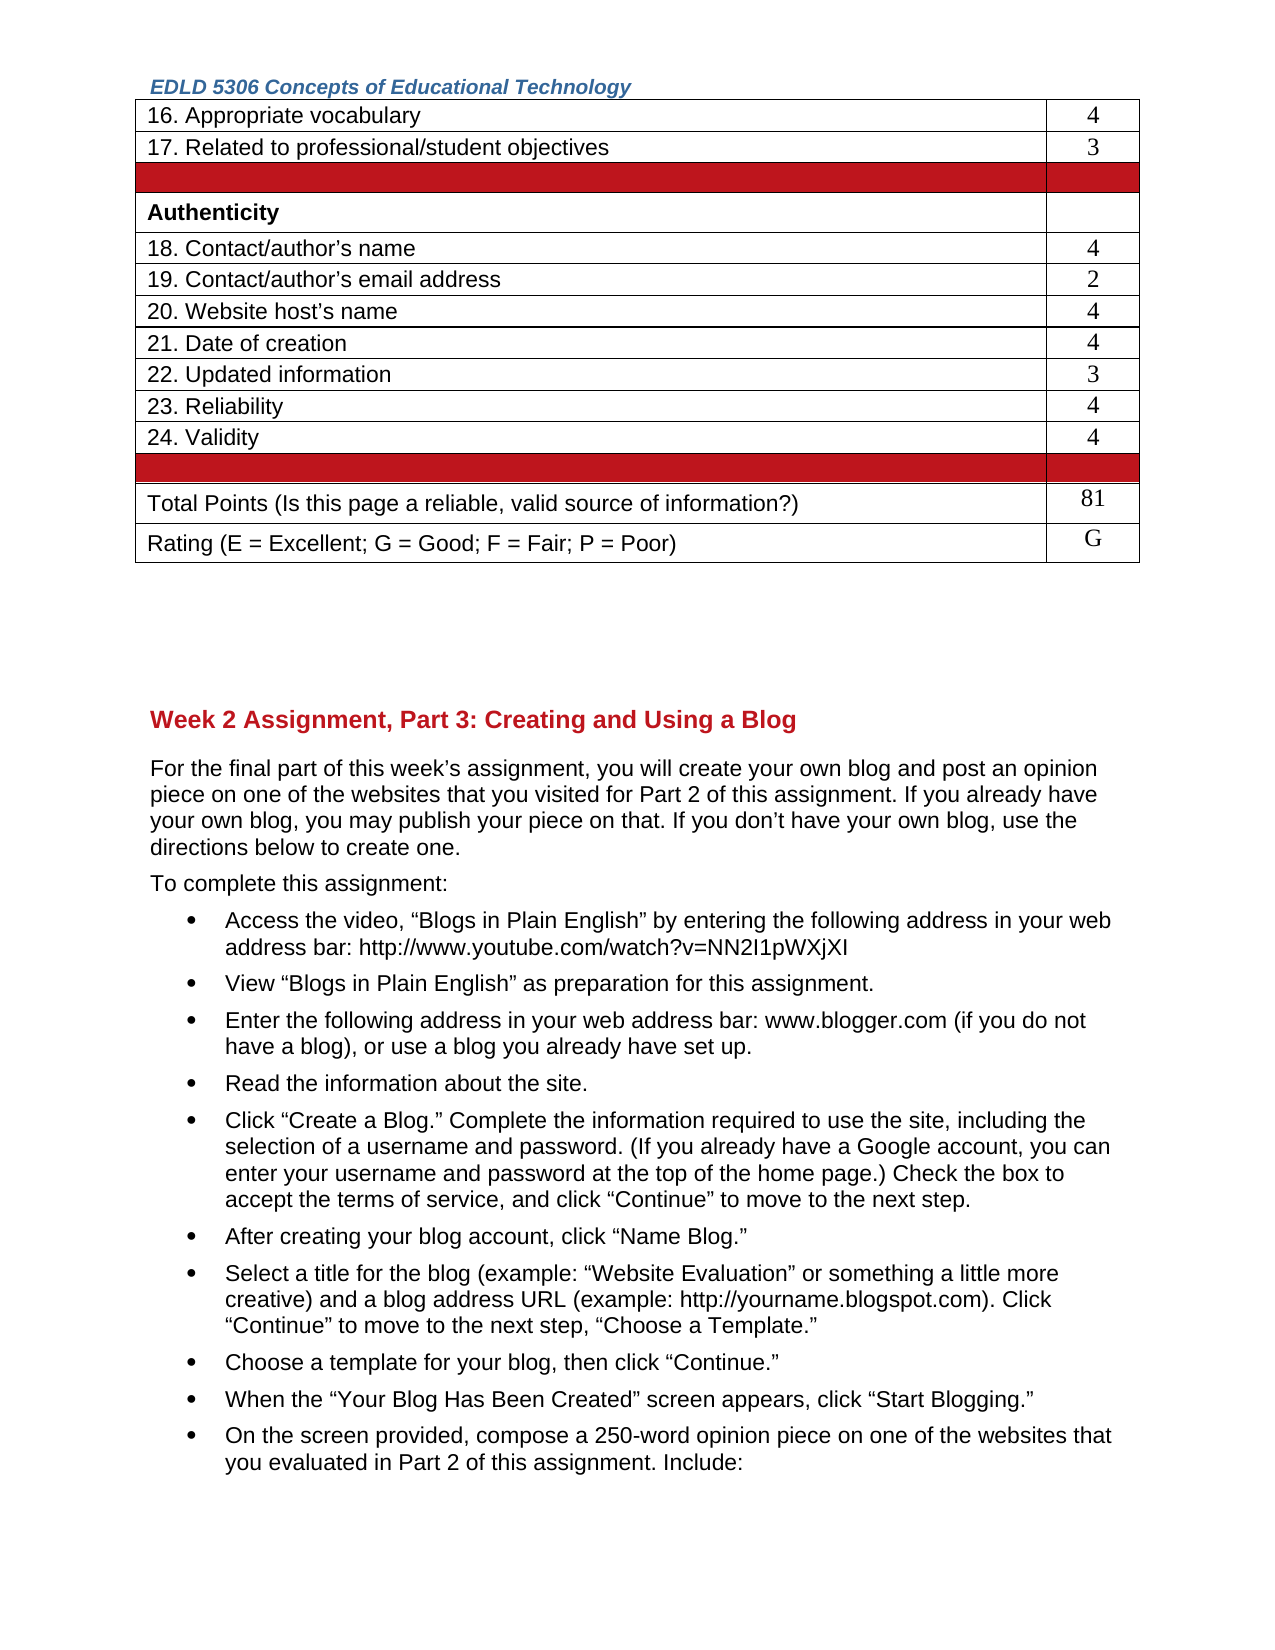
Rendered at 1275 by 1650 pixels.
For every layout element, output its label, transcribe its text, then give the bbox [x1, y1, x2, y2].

table_cell 16. Appropriate vocabulary [136, 100, 1046, 131]
list Read the information about the site. [187, 1070, 1125, 1096]
table_cell 17. Related to professional/student objectives [136, 132, 1046, 162]
table_cell 18. Contact/author’s name [136, 233, 1046, 263]
table_cell 23. Reliability [136, 391, 1046, 421]
table_cell 4 [1047, 391, 1139, 421]
list Click “Create a Blog.” Complete the information required to use the site, including the selection of a username and password. (If you already have a Google account, you can enter your username and password at the top of the home page.) Check the box to accept the terms of service, and click “Continue” to move to the next step. [187, 1107, 1125, 1212]
table_cell 3 [1047, 359, 1139, 389]
list Choose a template for your blog, then click “Continue.” [187, 1349, 1125, 1375]
list Enter the following address in your web address bar: www.blogger.com (if you do not have a blog), or use a blog you already have set up. [187, 1007, 1125, 1060]
table_cell 24. Validity [136, 422, 1046, 453]
table_cell [1047, 193, 1139, 232]
table_cell 19. Contact/author’s email address [136, 264, 1046, 295]
list Access the video, “Blogs in Plain English” by entering the following address in your web address bar: http://www.youtube.com/watch?v=NN2I1pWXjXI [187, 907, 1125, 960]
table_cell 3 [1047, 132, 1139, 162]
text For the final part of this week’s assignment, you will create your own blog and post an opinion piece on one of the websites that you visited for Part 2 of this assignment. If you already have your own blog, you may publish your piece on that. If you don’t have your own blog, use the directions below to create one. [150, 754, 1125, 860]
list After creating your blog account, click “Name Blog.” [187, 1223, 1125, 1249]
table_cell G [1047, 524, 1139, 562]
text Week 2 Assignment, Part 3: Creating and Using a Blog [150, 705, 1125, 734]
list On the screen provided, compose a 250-word opinion piece on one of the websites that you evaluated in Part 2 of this assignment. Include: [187, 1422, 1125, 1475]
table_cell 21. Date of creation [136, 328, 1046, 358]
table_cell Rating (E = Excellent; G = Good; F = Fair; P = Poor) [136, 524, 1046, 562]
table_cell 2 [1047, 264, 1139, 295]
table_cell [136, 454, 1046, 482]
table_cell [136, 163, 1046, 192]
table_cell 81 [1047, 484, 1139, 522]
table_cell 4 [1047, 328, 1139, 358]
list View “Blogs in Plain English” as preparation for this assignment. [187, 970, 1125, 997]
table_cell Total Points (Is this page a reliable, valid source of information?) [136, 484, 1046, 522]
list Select a title for the blog (example: “Website Evaluation” or something a little more creative) and a blog address URL (example: http://yourname.blogspot.com). Click “Continue” to move to the next step, “Choose a Template.” [187, 1259, 1125, 1338]
list When the “Your Blog Has Been Created” screen appears, click “Start Blogging.” [187, 1386, 1125, 1412]
text To complete this assignment: [150, 870, 1125, 897]
table_cell 4 [1047, 100, 1139, 131]
table_cell [1047, 454, 1139, 482]
table_cell 4 [1047, 422, 1139, 453]
table_cell 4 [1047, 233, 1139, 263]
table_cell 4 [1047, 296, 1139, 326]
table_cell [1047, 163, 1139, 192]
table_cell 22. Updated information [136, 359, 1046, 389]
table_cell 20. Website host’s name [136, 296, 1046, 326]
table_cell Authenticity [136, 193, 1046, 232]
